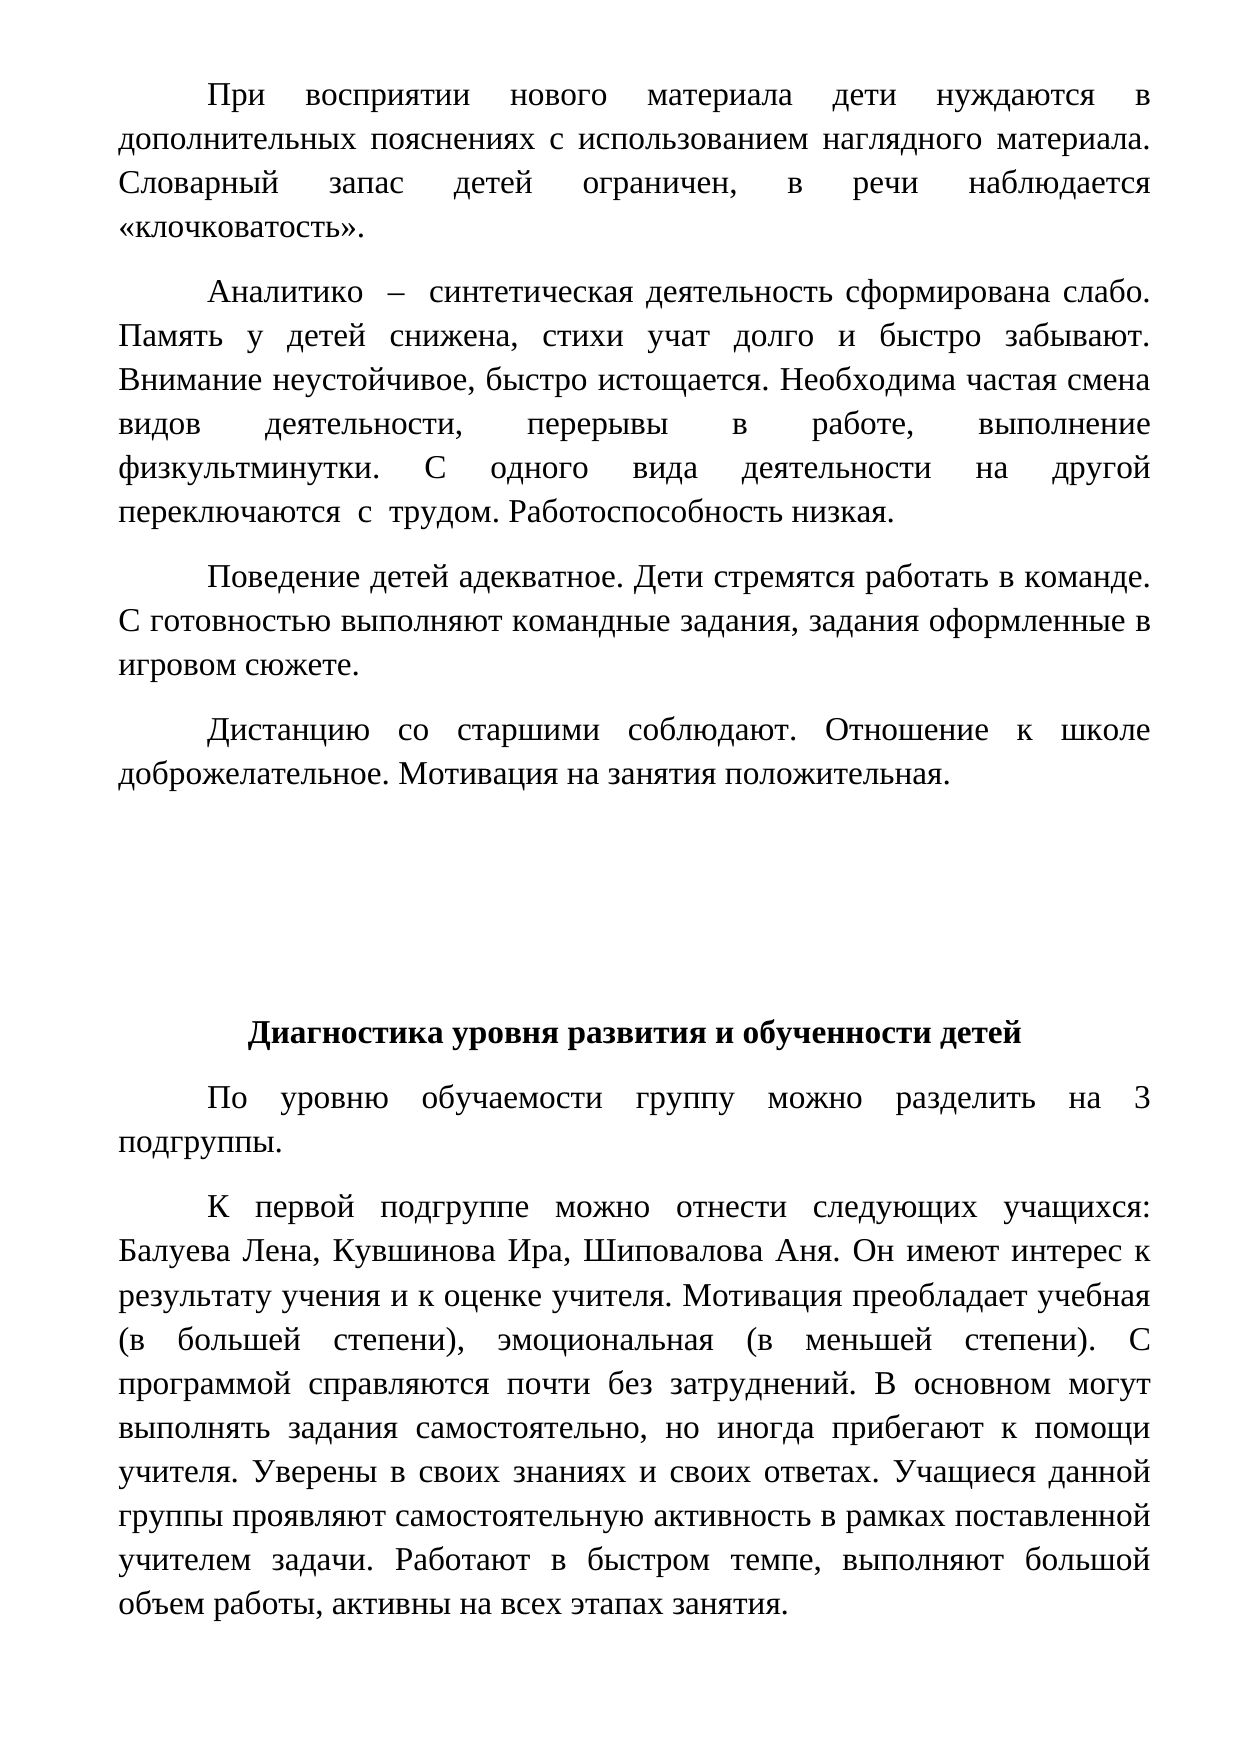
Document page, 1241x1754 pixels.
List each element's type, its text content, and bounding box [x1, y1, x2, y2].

text По уровню обучаемости группу можно разделить на 3 подгруппы. [118, 1078, 1152, 1160]
text Поведение детей адекватное. Дети стремятся работать в команде. С готовностью выполняют командные задания, задания оформленные в игровом сюжете. [118, 556, 1152, 683]
text При восприятии нового материала дети нуждаются в дополнительных пояснениях с использованием наглядного материала. Словарный запас детей ограничен, в речи наблюдается «клочковатость». [118, 74, 1152, 244]
text Дистанцию со старшими соблюдают. Отношение к школе доброжелательное. Мотивация на занятия положительная. [118, 709, 1152, 792]
text Аналитико – синтетическая деятельность сформирована слабо. Память у детей снижена, стихи учат долго и быстро забывают. Внимание неустойчивое, быстро истощается. Необходима частая смена видов деятельности, перерывы в работе, выполнение физкультминутки. С одного вида деятельности на другой переключаются с трудом. Работоспособность низкая. [118, 271, 1152, 529]
text Диагностика уровня развития и обученности детей [118, 1013, 1152, 1051]
text К первой подгруппе можно отнести следующих учащихся: Балуева Лена, Кувшинова Ира, Шиповалова Аня. Он имеют интерес к результату учения и к оценке учителя. Мотивация преобладает учебная (в большей степени), эмоциональная (в меньшей степени). С программой справляются почти без затруднений. В основном могут выполнять задания самостоятельно, но иногда прибегают к помощи учителя. Уверены в своих знаниях и своих ответах. Учащиеся данной группы проявляют самостоятельную активность в рамках поставленной учителем задачи. Работают в быстром темпе, выполняют большой объем работы, активны на всех этапах занятия. [118, 1187, 1152, 1622]
